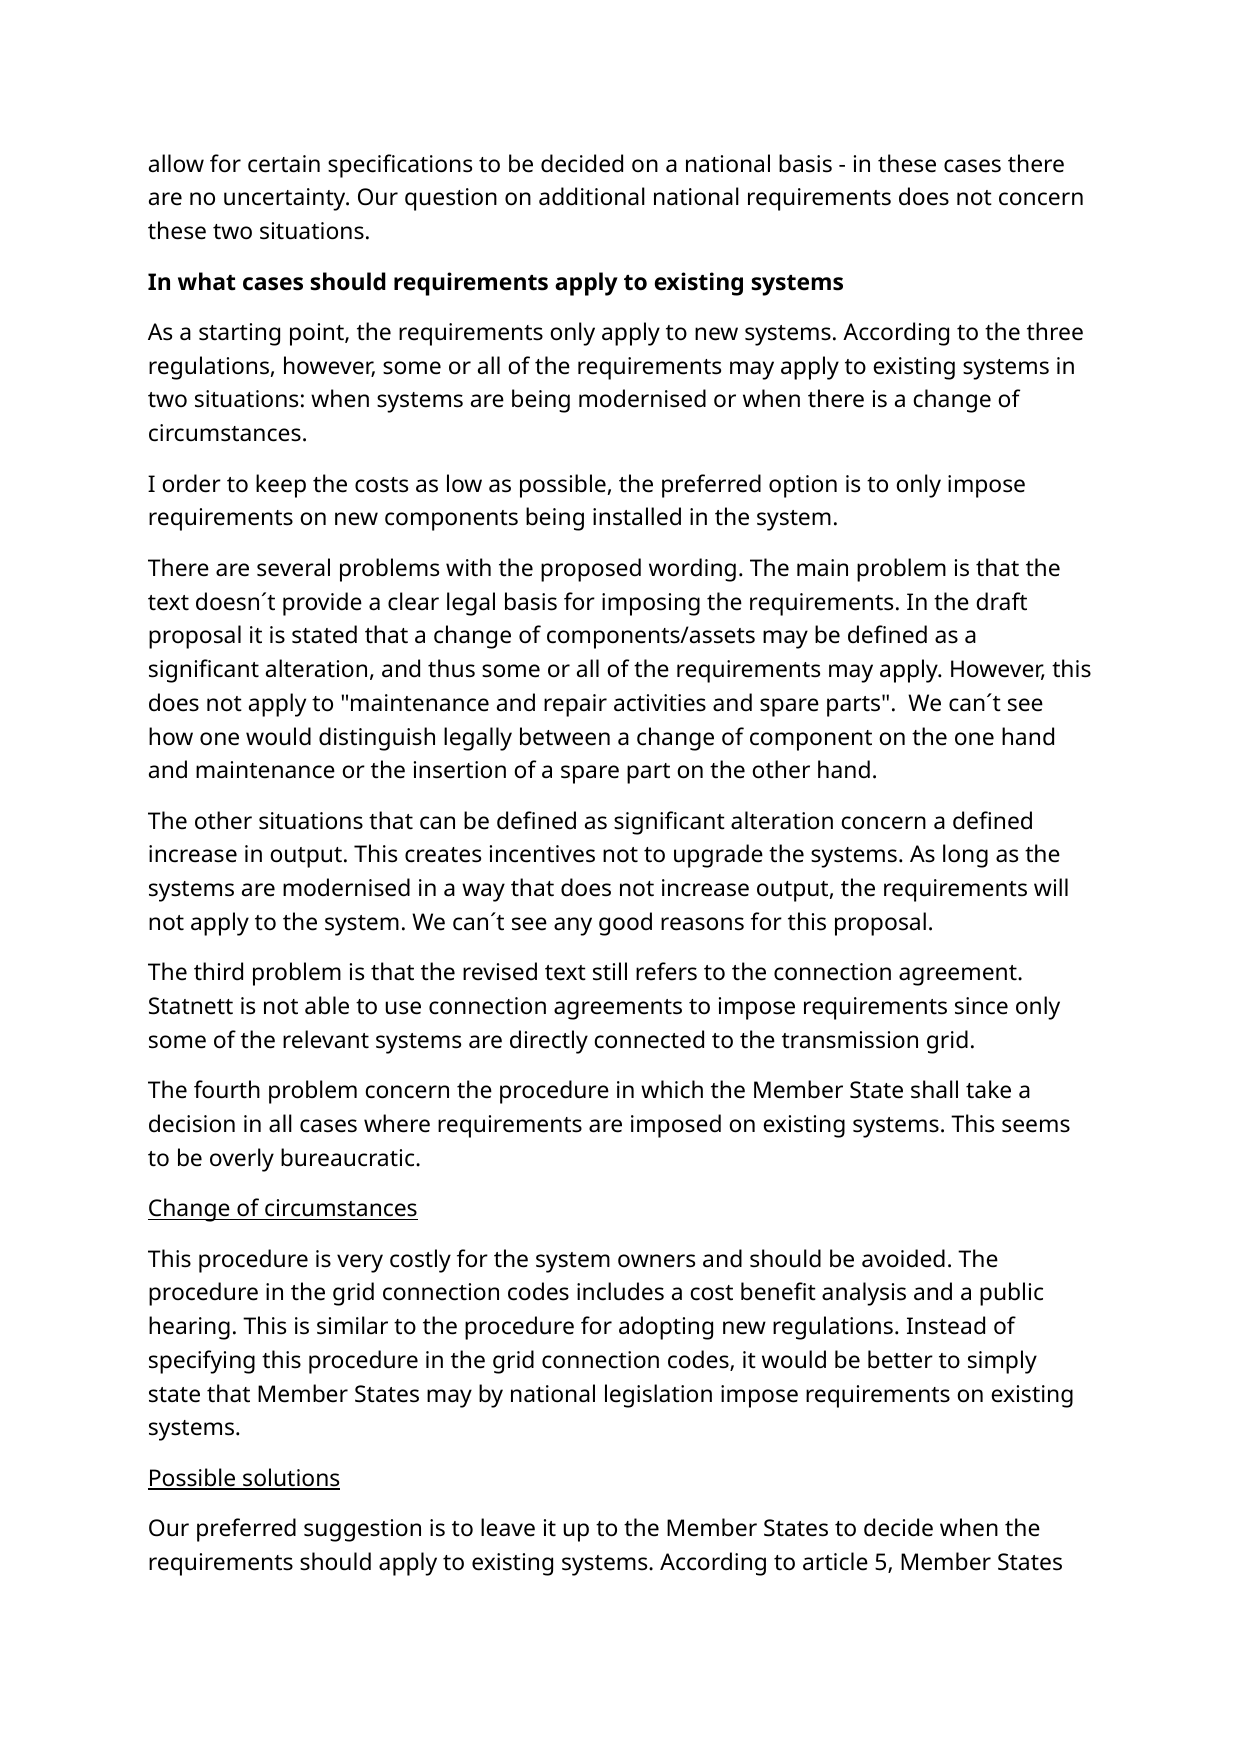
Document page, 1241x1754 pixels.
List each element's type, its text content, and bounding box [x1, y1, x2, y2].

text The fourth problem concern the procedure in which the Member State shall take a decision in all cases where requirements are imposed on existing systems. This seems to be overly bureaucratic. [148, 1074, 1093, 1173]
text I order to keep the costs as low as possible, the preferred option is to only impose requirements on new components being installed in the system. [148, 468, 1093, 533]
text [148, 148, 1093, 246]
text This procedure is very costly for the system owners and should be avoided. The procedure in the grid connection codes includes a cost benefit analysis and a public hearing. This is similar to the procedure for adopting new regulations. Instead of specifying this procedure in the grid connection codes, it would be better to simply state that Member States may by national legislation impose requirements on existing systems. [148, 1243, 1093, 1443]
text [148, 1512, 1093, 1577]
text The other situations that can be defined as significant alteration concern a defined increase in output. This creates incentives not to upgrade the systems. As long as the systems are modernised in a way that does not increase output, the requirements will not apply to the system. We can´t see any good reasons for this proposal. [148, 805, 1093, 937]
text In what cases should requirements apply to existing systems [148, 266, 1093, 297]
text Change of circumstances [148, 1192, 1093, 1223]
text The third problem is that the revised text still refers to the connection agreement. Statnett is not able to use connection agreements to impose requirements since only some of the relevant systems are directly connected to the transmission grid. [148, 956, 1093, 1055]
text As a starting point, the requirements only apply to new systems. According to the three regulations, however, some or all of the requirements may apply to existing systems in two situations: when systems are being modernised or when there is a change of circumstances. [148, 316, 1093, 448]
text There are several problems with the proposed wording. The main problem is that the text doesn´t provide a clear legal basis for imposing the requirements. In the draft proposal it is stated that a change of components/assets may be defined as a significant alteration, and thus some or all of the requirements may apply. However, this does not apply to "maintenance and repair activities and spare parts". We can´t see how one would distinguish legally between a change of component on the one hand and maintenance or the insertion of a spare part on the other hand. [148, 552, 1093, 786]
text Possible solutions [148, 1462, 1093, 1493]
